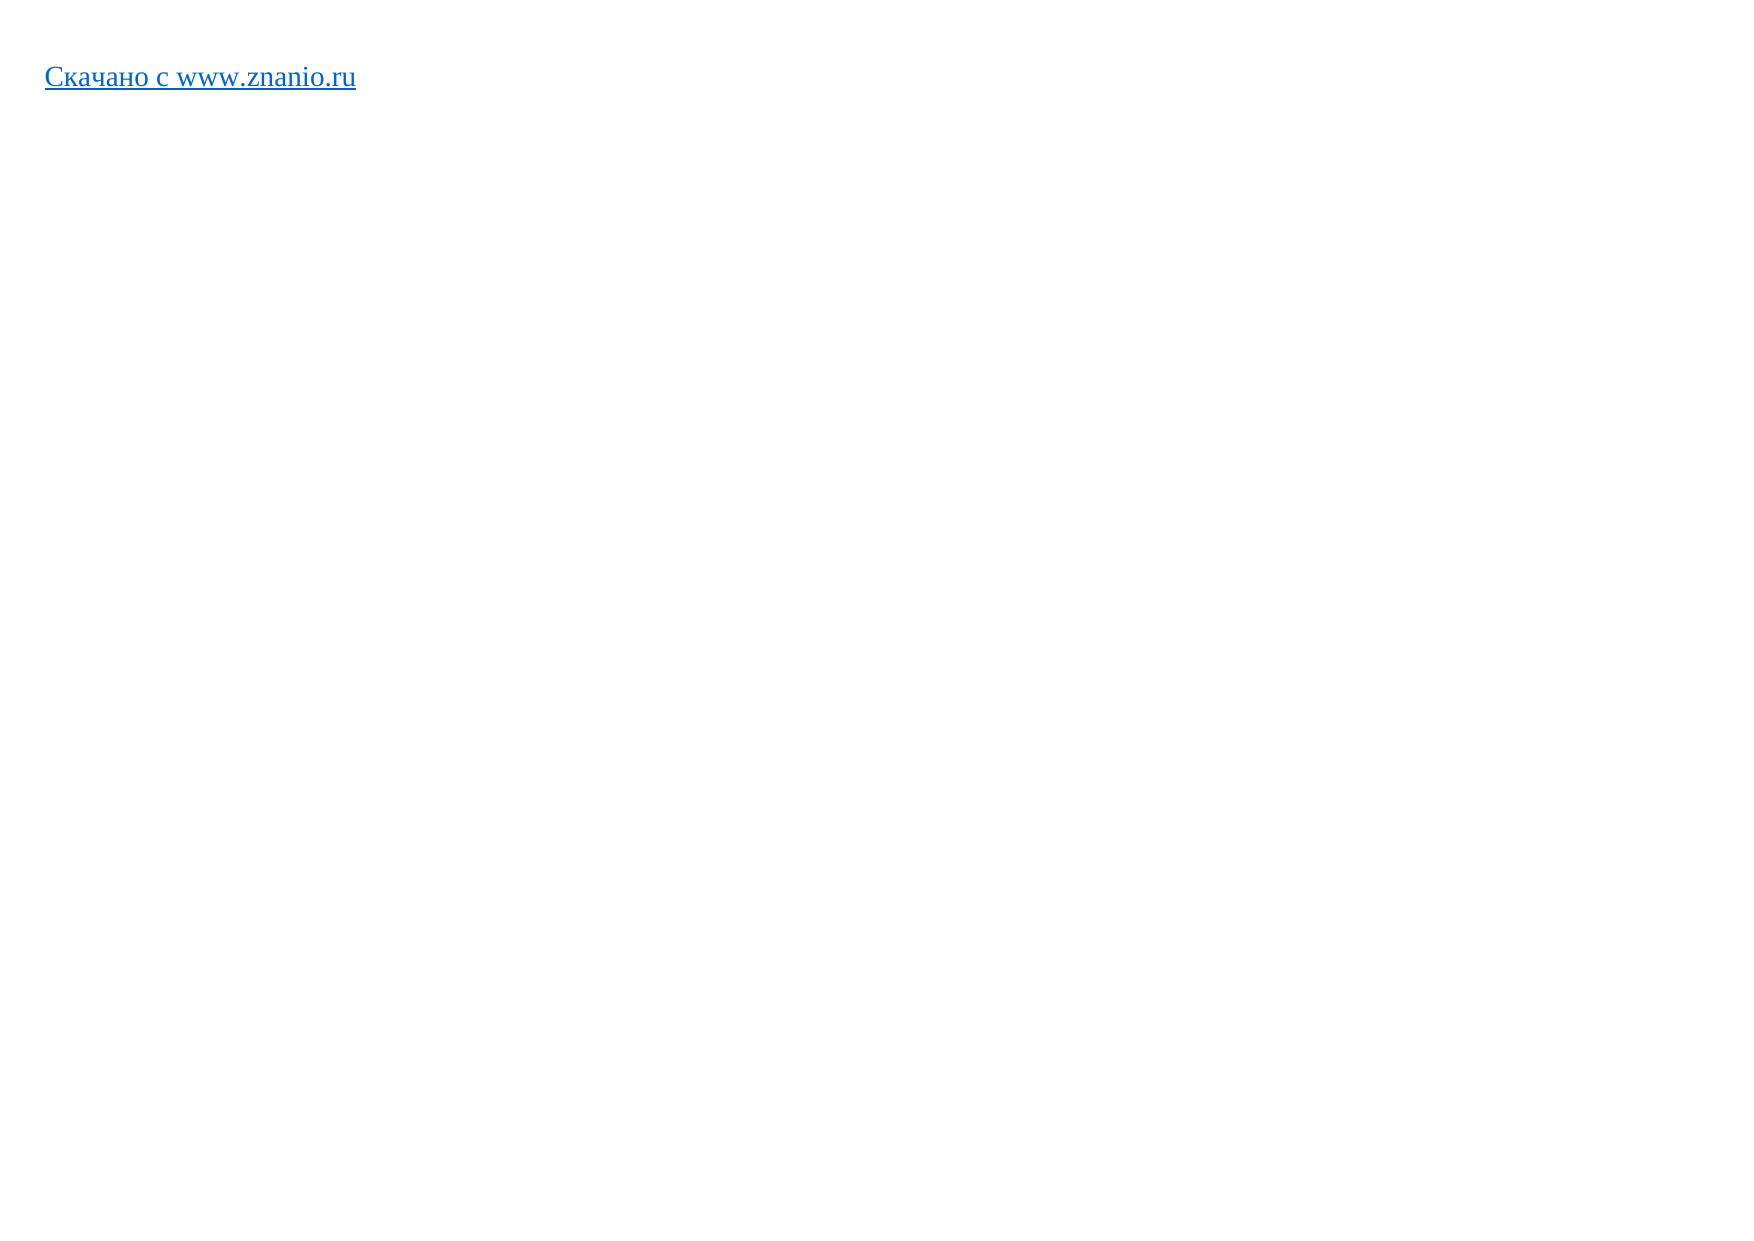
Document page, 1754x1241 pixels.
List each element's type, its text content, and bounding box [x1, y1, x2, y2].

text Скачано с www.znanio.ru [44, 59, 1636, 93]
